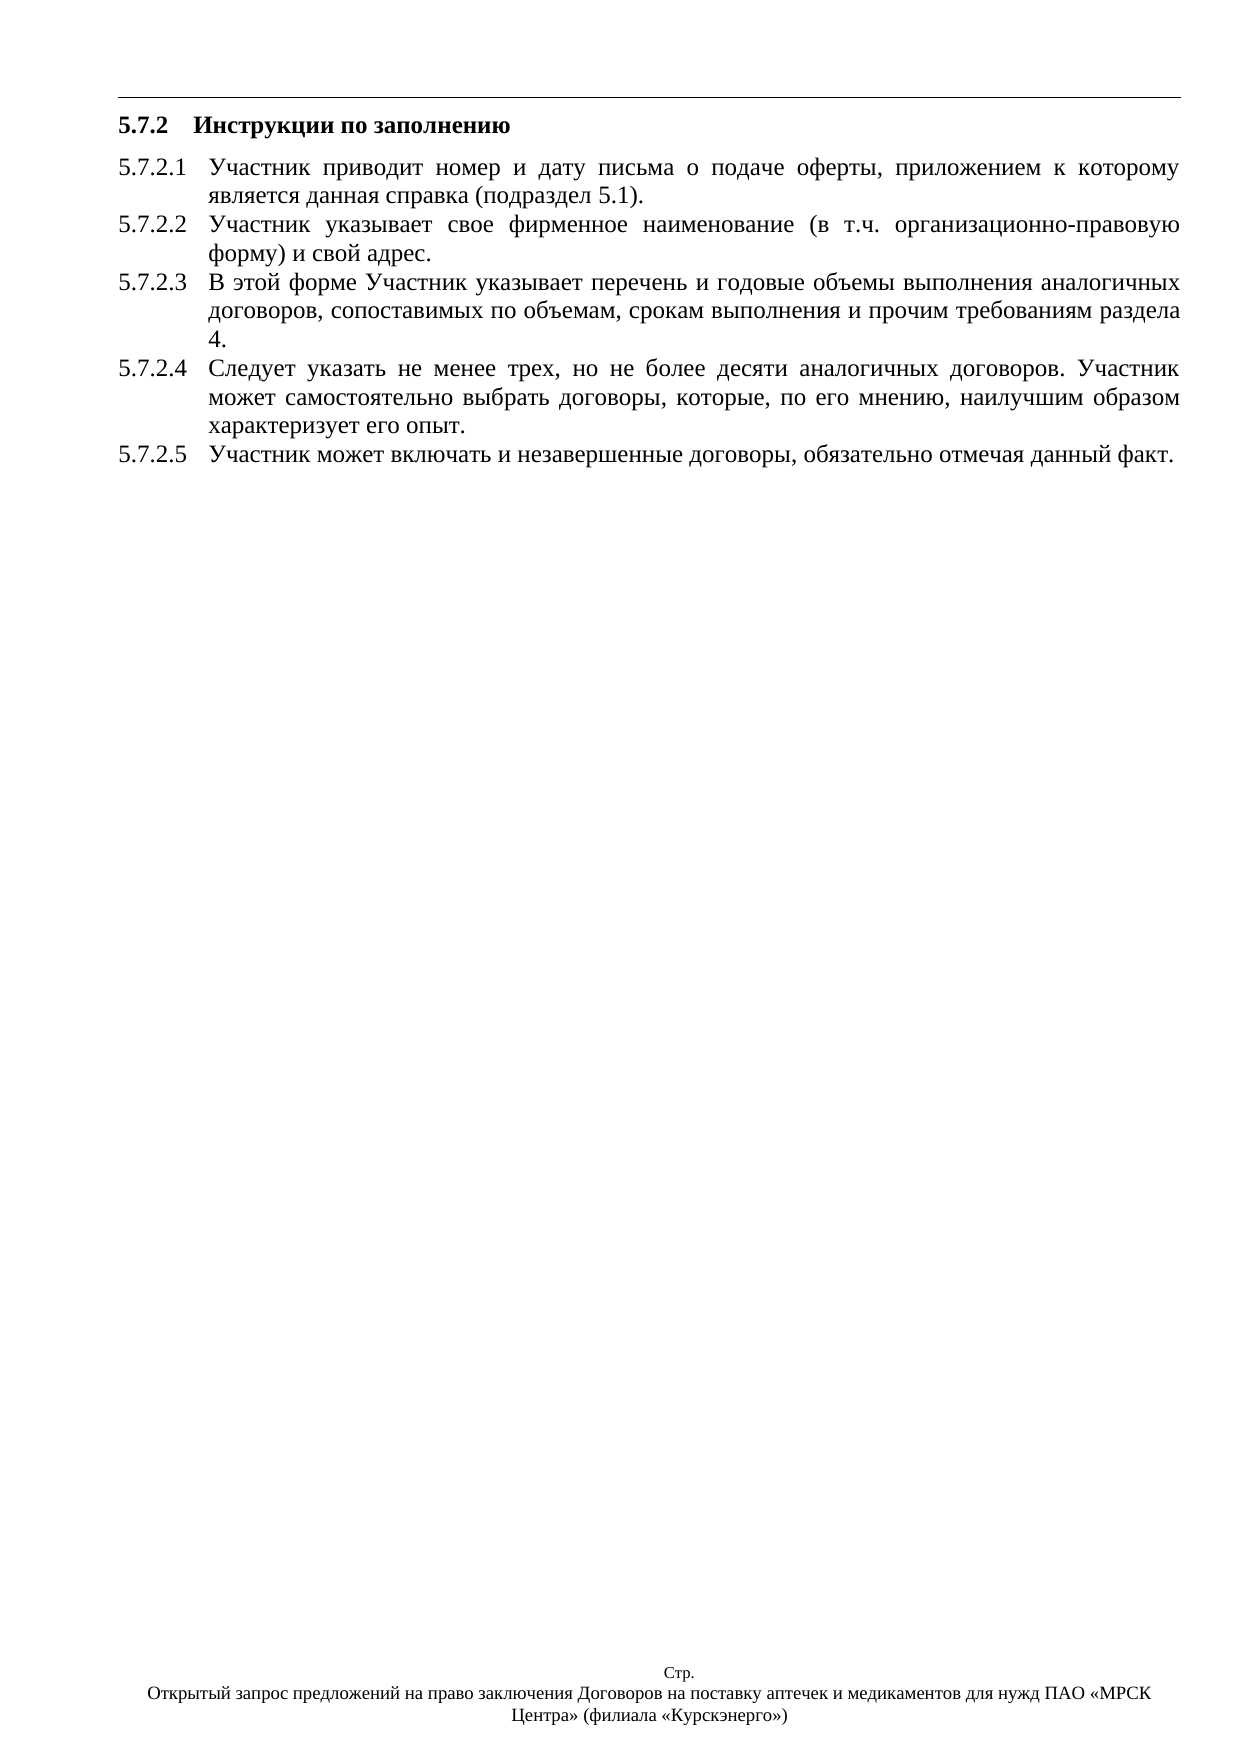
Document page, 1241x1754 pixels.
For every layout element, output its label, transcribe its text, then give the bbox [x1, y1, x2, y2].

list В этой форме Участник указывает перечень и годовые объемы выполнения аналогичных договоров, сопоставимых по объемам, срокам выполнения и прочим требованиям раздела 4. [118, 267, 1181, 353]
list Участник указывает свое фирменное наименование (в т.ч. организационно-правовую форму) и свой адрес. [118, 209, 1181, 267]
list Следует указать не менее трех, но не более десяти аналогичных договоров. Участник может самостоятельно выбрать договоры, которые, по его мнению, наилучшим образом характеризует его опыт. [118, 353, 1181, 439]
list Участник может включать и незавершенные договоры, обязательно отмечая данный факт. [118, 439, 1181, 468]
subtitle Инструкции по заполнению [118, 111, 1181, 139]
list Участник приводит номер и дату письма о подаче оферты, приложением к которому является данная справка (подраздел 5.1). [118, 152, 1181, 209]
